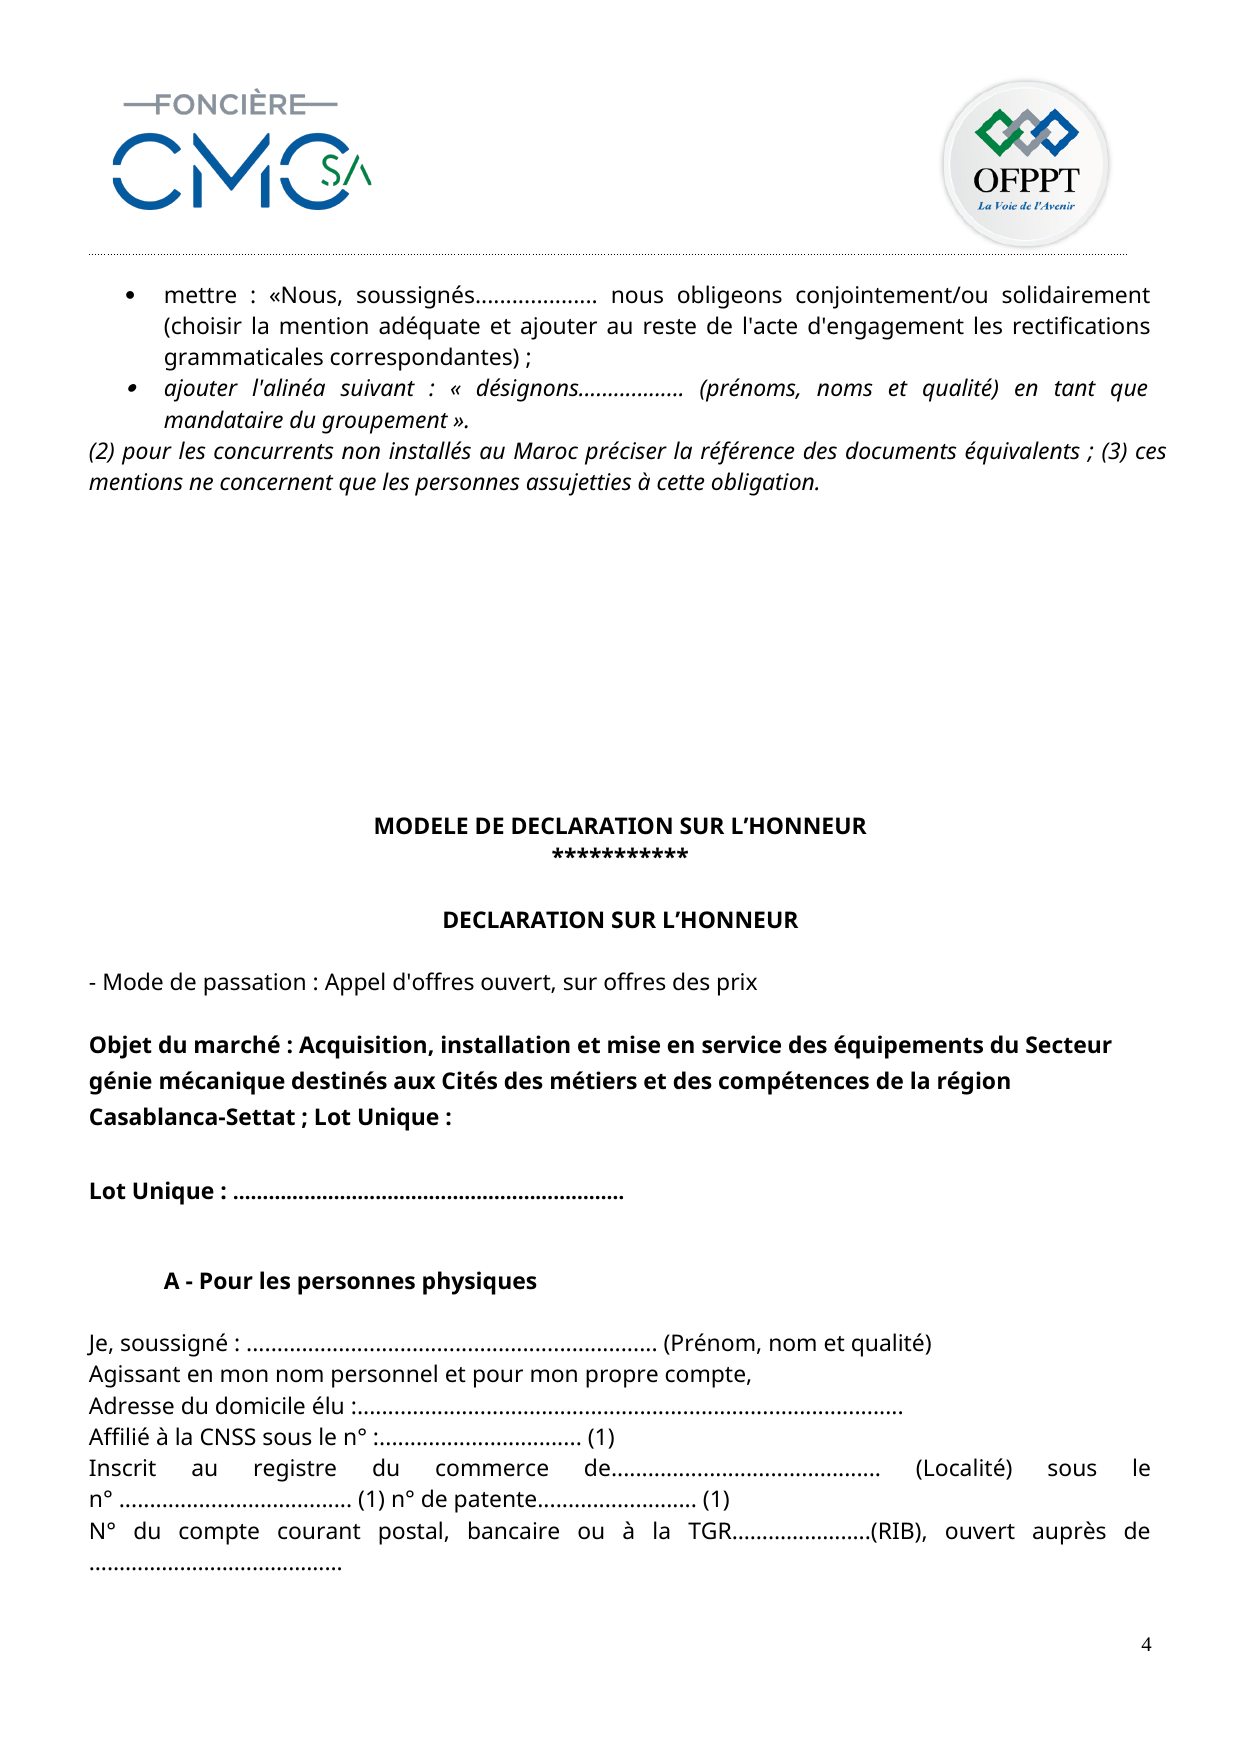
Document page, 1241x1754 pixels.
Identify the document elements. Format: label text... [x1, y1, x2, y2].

text Affilié à la CNSS sous le n° :................................. (1) [89, 1421, 1152, 1452]
text N° du compte courant postal, bancaire ou à la TGR…………………..(RIB), ouvert auprès de …………………………………… [89, 1515, 1152, 1577]
text *********** [89, 841, 1152, 872]
text A - Pour les personnes physiques [164, 1265, 1152, 1296]
text Lot Unique : ………………………………………………………… [89, 1175, 1152, 1206]
picture [935, 73, 1116, 254]
picture [112, 88, 372, 210]
text DECLARATION SUR L’HONNEUR [89, 904, 1152, 935]
list ajouter l'alinéa suivant : « désignons.................. (prénoms, noms et qualité) en tant que mandataire du groupement ». [126, 372, 1152, 435]
text Je, soussigné : ................................................................... (Prénom, nom et qualité) [89, 1327, 1152, 1358]
text Inscrit au registre du commerce de............................................ (Localité) sous le n° ...................................... (1) n° de patente.......................... (1) [89, 1452, 1152, 1515]
list mettre : «Nous, soussignés.................... nous obligeons conjointement/ou solidairement (choisir la mention adéquate et ajouter au reste de l'acte d'engagement les rectifications grammaticales correspondantes) ; [126, 279, 1152, 372]
text Adresse du domicile élu :......................................................................................... [89, 1390, 1152, 1421]
text (2) pour les concurrents non installés au Maroc préciser la référence des documents équivalents ; (3) ces mentions ne concernent que les personnes assujetties à cette obligation. [89, 435, 1171, 497]
text MODELE DE DECLARATION SUR L’HONNEUR [89, 810, 1152, 841]
text Objet du marché : Acquisition, installation et mise en service des équipements du Secteur génie mécanique destinés aux Cités des métiers et des compétences de la région Casablanca-Settat ; Lot Unique : [89, 1029, 1152, 1132]
text Agissant en mon nom personnel et pour mon propre compte, [89, 1358, 1152, 1390]
text - Mode de passation : Appel d'offres ouvert, sur offres des prix [89, 966, 1152, 997]
